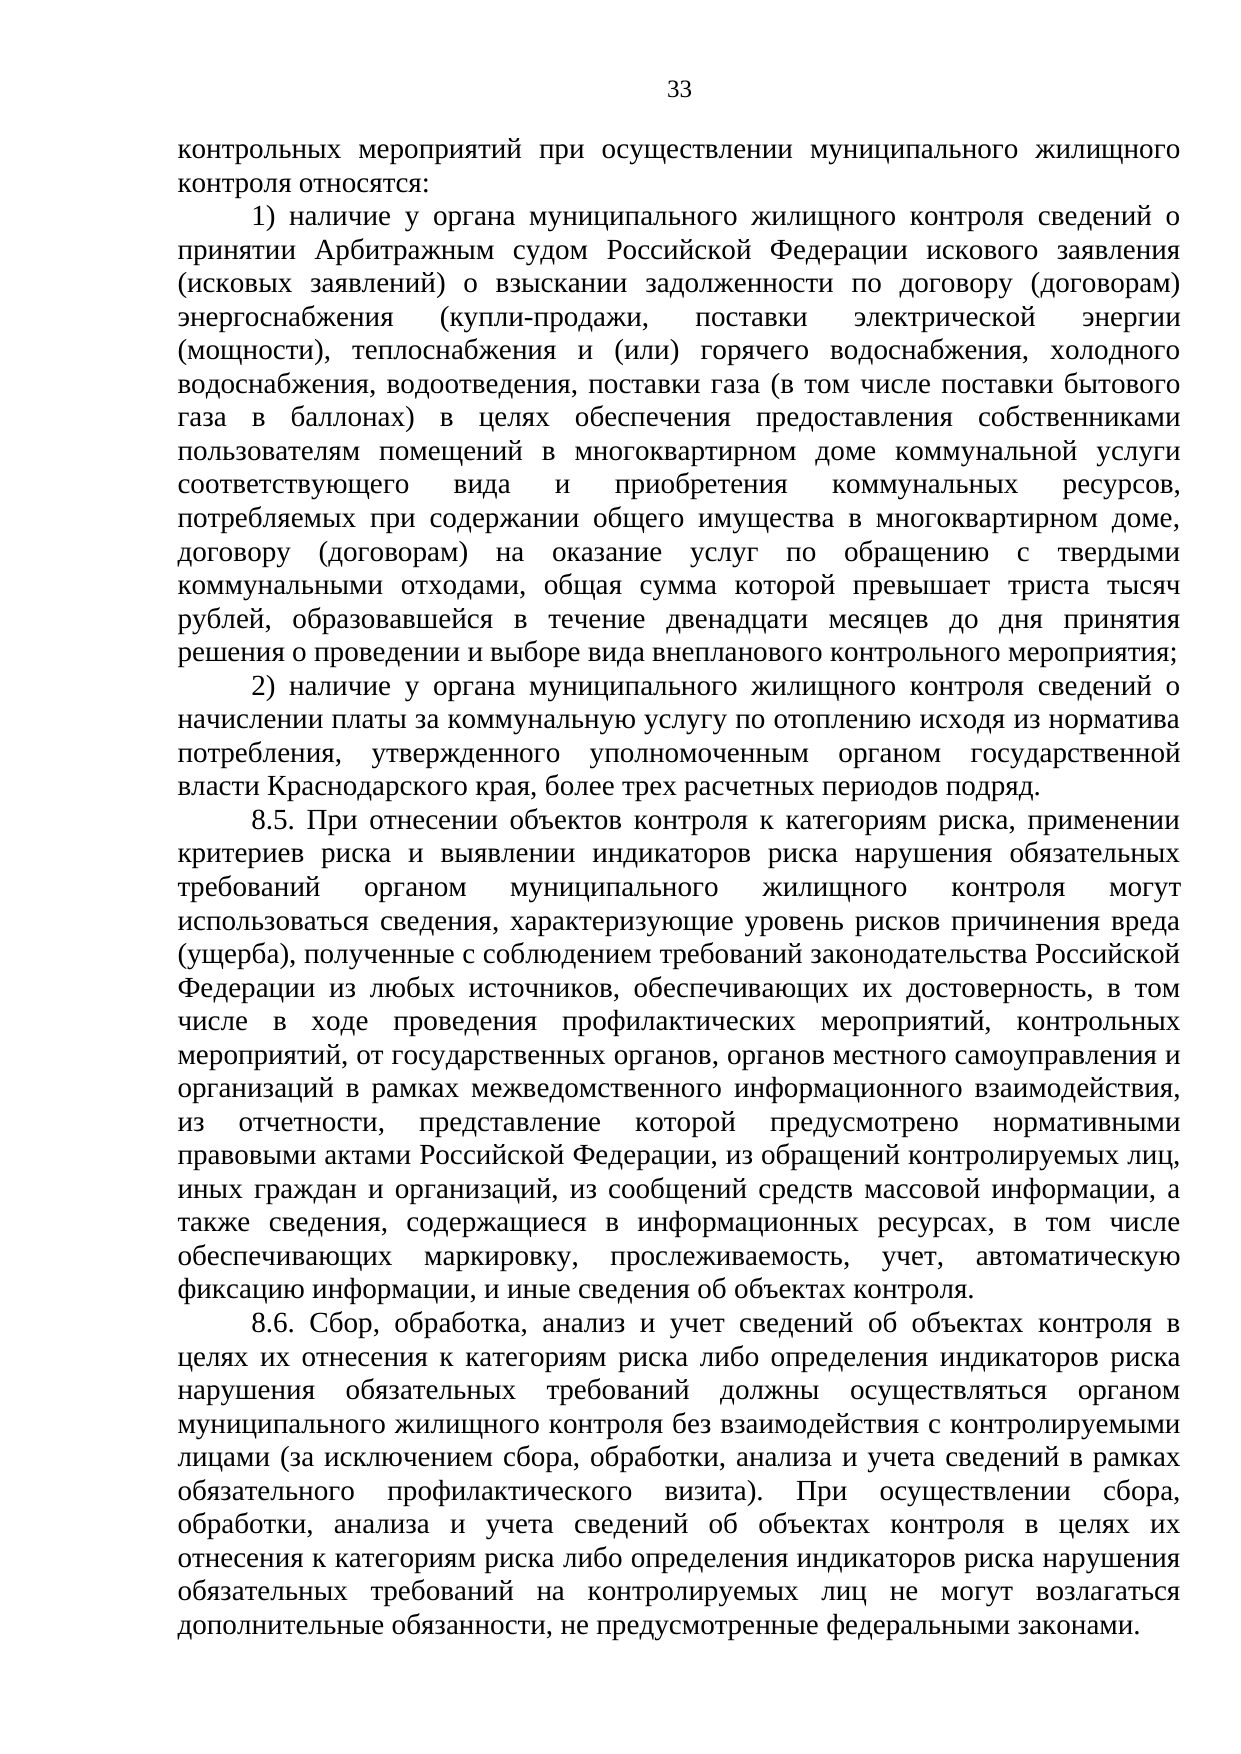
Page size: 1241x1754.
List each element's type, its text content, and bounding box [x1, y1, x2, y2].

text 8.6. Сбор, обработка, анализ и учет сведений об объектах контроля в целях их отнесения к категориям риска либо определения индикаторов риска нарушения обязательных требований должны осуществляться органом муниципального жилищного контроля без взаимодействия с контролируемыми лицами (за исключением сбора, обработки, анализа и учета сведений в рамках обязательного профилактического визита). При осуществлении сбора, обработки, анализа и учета сведений об объектах контроля в целях их отнесения к категориям риска либо определения индикаторов риска нарушения обязательных требований на контролируемых лиц не могут возлагаться дополнительные обязанности, не предусмотренные федеральными законами. [177, 1305, 1181, 1641]
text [177, 131, 1181, 198]
text 1) наличие у органа муниципального жилищного контроля сведений о принятии Арбитражным судом Российской Федерации искового заявления (исковых заявлений) о взыскании задолженности по договору (договорам) энергоснабжения (купли-продажи, поставки электрической энергии (мощности), теплоснабжения и (или) горячего водоснабжения, холодного водоснабжения, водоотведения, поставки газа (в том числе поставки бытового газа в баллонах) в целях обеспечения предоставления собственниками пользователям помещений в многоквартирном доме коммунальной услуги соответствующего вида и приобретения коммунальных ресурсов, потребляемых при содержании общего имущества в многоквартирном доме, договору (договорам) на оказание услуг по обращению с твердыми коммунальными отходами, общая сумма которой превышает триста тысяч рублей, образовавшейся в течение двенадцати месяцев до дня принятия решения о проведении и выборе вида внепланового контрольного мероприятия; [177, 198, 1181, 668]
text 8.5. При отнесении объектов контроля к категориям риска, применении критериев риска и выявлении индикаторов риска нарушения обязательных требований органом муниципального жилищного контроля могут использоваться сведения, характеризующие уровень рисков причинения вреда (ущерба), полученные с соблюдением требований законодательства Российской Федерации из любых источников, обеспечивающих их достоверность, в том числе в ходе проведения профилактических мероприятий, контрольных мероприятий, от государственных органов, органов местного самоуправления и организаций в рамках межведомственного информационного взаимодействия, из отчетности, представление которой предусмотрено нормативными правовыми актами Российской Федерации, из обращений контролируемых лиц, иных граждан и организаций, из сообщений средств массовой информации, а также сведения, содержащиеся в информационных ресурсах, в том числе обеспечивающих маркировку, прослеживаемость, учет, автоматическую фиксацию информации, и иные сведения об объектах контроля. [177, 802, 1181, 1305]
text 2) наличие у органа муниципального жилищного контроля сведений о начислении платы за коммунальную услугу по отоплению исходя из норматива потребления, утвержденного уполномоченным органом государственной власти Краснодарского края, более трех расчетных периодов подряд. [177, 668, 1181, 802]
